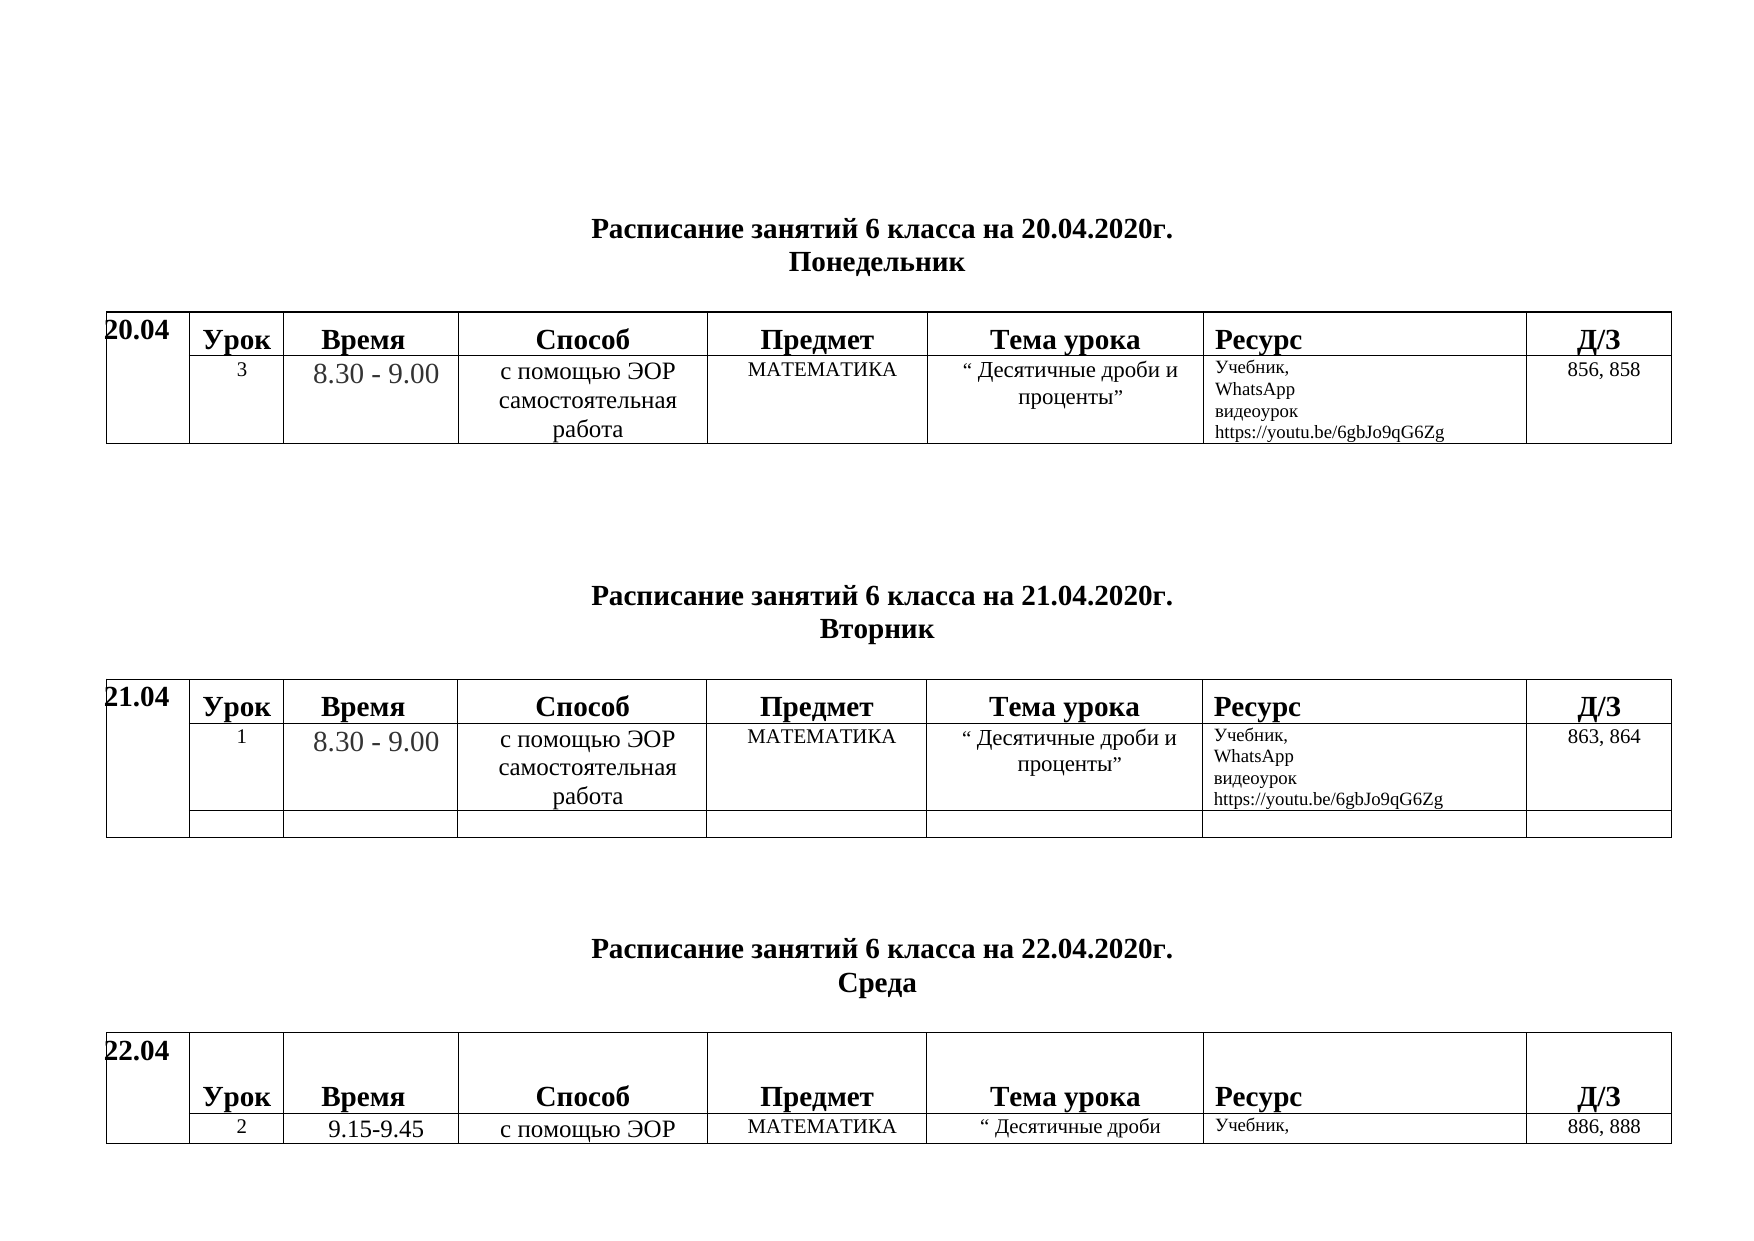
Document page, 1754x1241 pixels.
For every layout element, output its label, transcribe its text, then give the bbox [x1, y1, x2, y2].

table_header Предмет [707, 680, 926, 723]
table_cell 3 [190, 356, 283, 443]
table_header Ресурс [1204, 313, 1526, 355]
table_cell МАТЕМАТИКА [708, 1114, 926, 1143]
table_header Способ [459, 1033, 707, 1113]
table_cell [459, 1114, 707, 1143]
table_cell МАТЕМАТИКА [708, 356, 927, 443]
table_cell 1 [190, 724, 283, 810]
table_header Ресурс [1203, 680, 1526, 723]
table_header Способ [458, 680, 706, 723]
table_header Д/З [1527, 313, 1671, 355]
table_header Урок [190, 1033, 283, 1113]
text Расписание занятий 6 класса на 22.04.2020г. [118, 931, 1646, 965]
table_header 22.04 [107, 1033, 189, 1143]
table_cell 9.15-9.45 [284, 1114, 458, 1143]
table_header Урок [190, 680, 283, 723]
table_header Предмет [708, 313, 927, 355]
table_header Ресурс [1204, 1033, 1526, 1113]
table_header 21.04 [107, 680, 189, 837]
table_cell 863, 864 [1527, 724, 1671, 810]
table_cell 886, 888 [1527, 1114, 1671, 1143]
text Вторник [118, 611, 1636, 645]
table_cell Учебник, WhatsApp видеоурок https://youtu.be/6gbJo9qG6Zg [1203, 724, 1526, 810]
table_cell [1527, 811, 1671, 837]
text Среда [118, 965, 1636, 998]
table_cell Учебник, WhatsApp видеоурок https://youtu.be/6gbJo9qG6Zg [1204, 356, 1526, 443]
table_cell “ Десятичные дроби и проценты” [927, 724, 1202, 810]
table_cell 856, 858 [1527, 356, 1671, 443]
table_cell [1204, 1114, 1526, 1143]
text Расписание занятий 6 класса на 20.04.2020г. [118, 211, 1646, 244]
text Понедельник [118, 244, 1636, 278]
table_header Урок [190, 313, 283, 355]
table_cell МАТЕМАТИКА [707, 724, 926, 810]
text Расписание занятий 6 класса на 21.04.2020г. [118, 578, 1646, 611]
table_cell 8.30 - 9.00 [284, 356, 458, 443]
table_cell с помощью ЭОР самостоятельная работа [459, 356, 707, 443]
table_header Время [284, 1033, 458, 1113]
table_cell [458, 811, 706, 837]
table_header Тема урока [927, 680, 1202, 723]
table_header Тема урока [927, 1033, 1203, 1113]
table_cell “ Десятичные дроби и проценты” [928, 356, 1203, 443]
table_cell с помощью ЭОР самостоятельная работа [458, 724, 706, 810]
table_header Д/З [1527, 1033, 1671, 1113]
table_header Способ [459, 313, 707, 355]
table_header Д/З [1527, 680, 1671, 723]
table_header 20.04 [107, 313, 189, 443]
table_header Время [284, 680, 457, 723]
table_cell 8.30 - 9.00 [284, 724, 457, 810]
table_cell [190, 811, 283, 837]
table_cell 2 [190, 1114, 283, 1143]
table_header Время [284, 313, 458, 355]
table_header Тема урока [928, 313, 1203, 355]
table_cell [927, 1114, 1203, 1143]
table_cell [1203, 811, 1526, 837]
table_cell [284, 811, 457, 837]
table_header Предмет [708, 1033, 926, 1113]
table_cell [927, 811, 1202, 837]
table_cell [707, 811, 926, 837]
